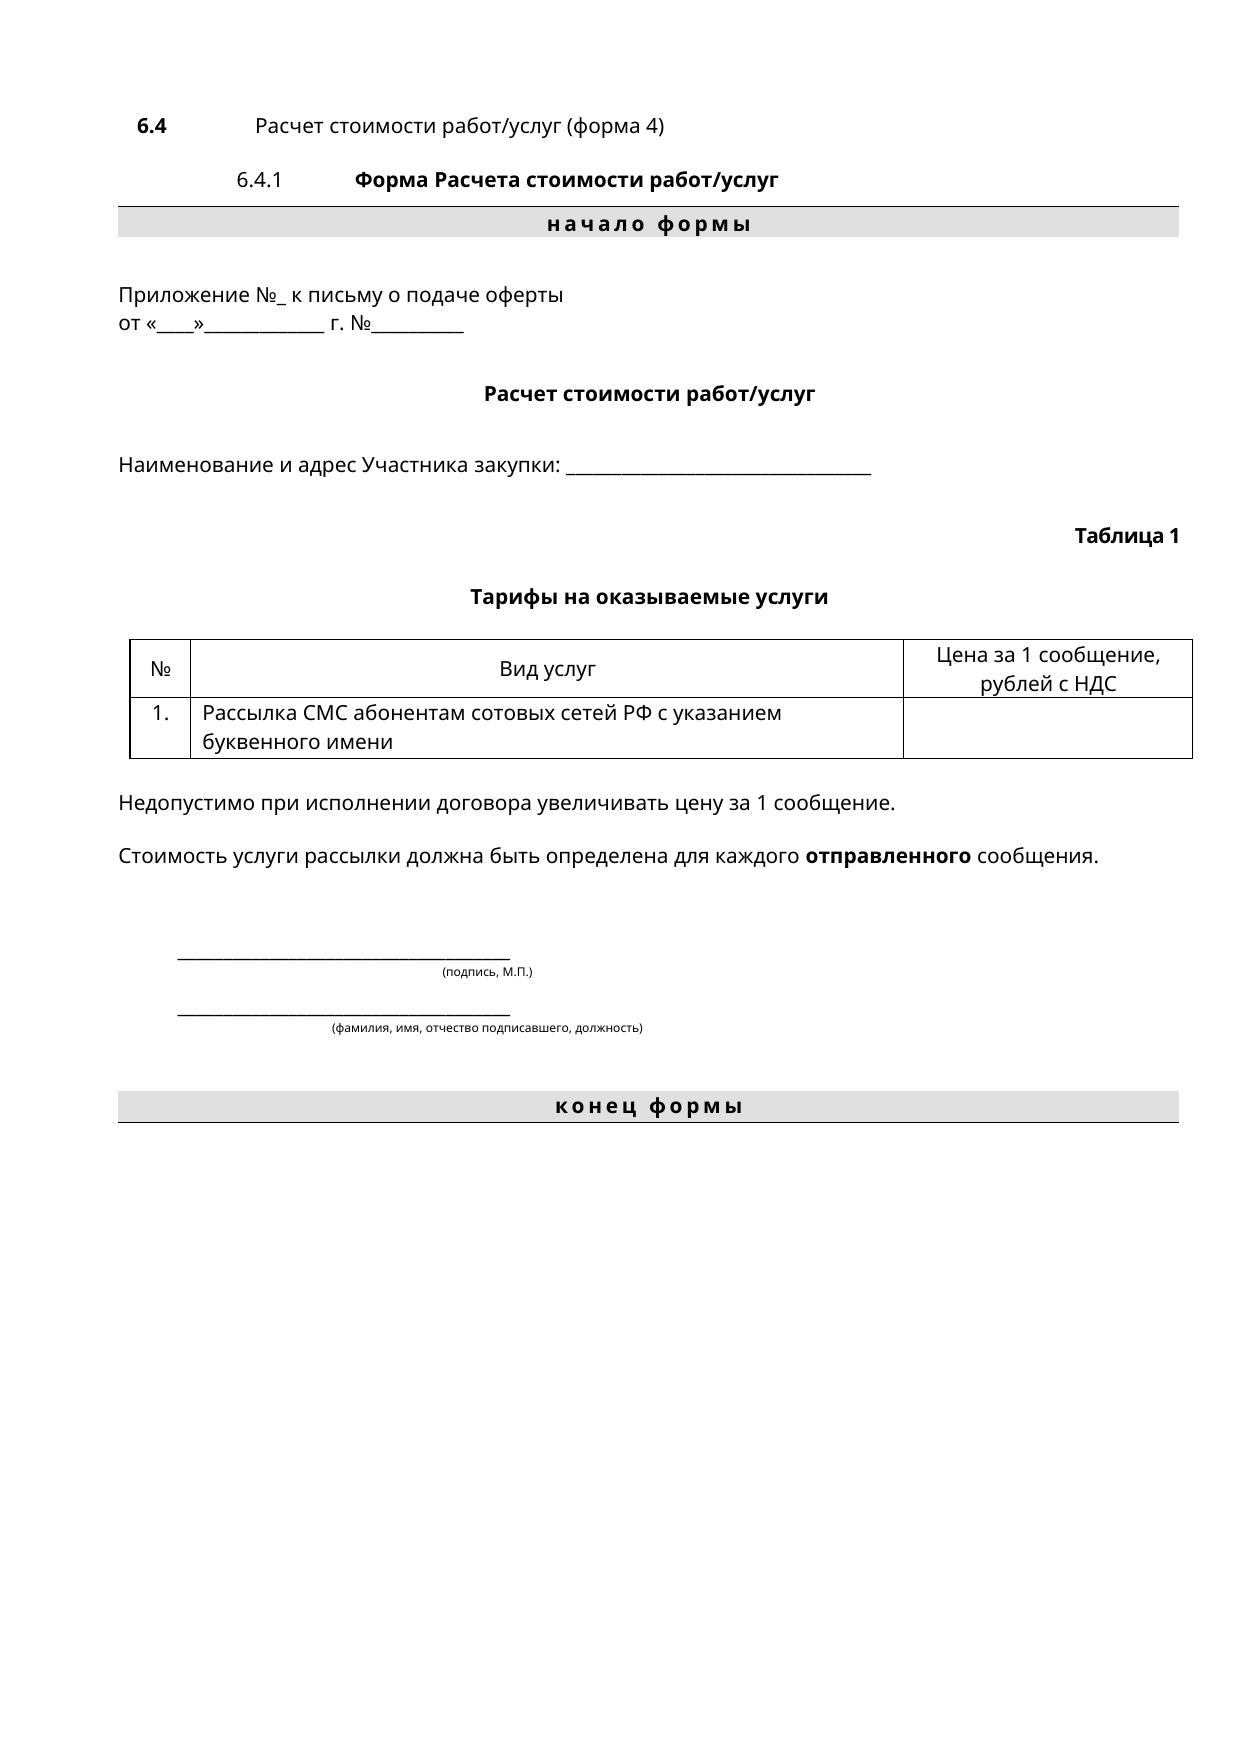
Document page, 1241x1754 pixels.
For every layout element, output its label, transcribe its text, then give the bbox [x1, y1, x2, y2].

table_cell Рассылка СМС абонентам сотовых сетей РФ с указанием буквенного имени [191, 698, 903, 758]
table_cell [904, 698, 1192, 758]
table_header № [131, 640, 190, 697]
text Наименование и адрес Участника закупки: _________________________________ [118, 450, 1181, 479]
text начало формы [118, 207, 1179, 237]
table_cell 1. [131, 698, 190, 758]
text Таблица 1 [118, 521, 1181, 550]
text (фамилия, имя, отчество подписавшего, должность) [118, 1020, 797, 1048]
table_header Вид услуг [191, 640, 903, 697]
list Форма Расчета стоимости работ/услуг [236, 165, 1181, 193]
text Недопустимо при исполнении договора увеличивать цену за 1 сообщение. [118, 788, 1181, 816]
text (подпись, М.П.) [118, 963, 797, 992]
text Приложение №_ к письму о подаче оферты от «____»_____________ г. №__________ [118, 280, 1181, 337]
text конец формы [118, 1091, 1179, 1122]
text Стоимость услуги рассылки должна быть определена для каждого отправленного сообщения. [118, 841, 1181, 869]
subtitle Расчет стоимости работ/услуг (форма 4) [137, 111, 1181, 140]
text ____________________________________ [118, 935, 1181, 963]
text ____________________________________ [118, 992, 1181, 1020]
text Тарифы на оказываемые услуги [118, 582, 1181, 611]
text Расчет стоимости работ/услуг [118, 379, 1181, 408]
table_header Цена за 1 сообщение, рублей с НДС [904, 640, 1192, 697]
